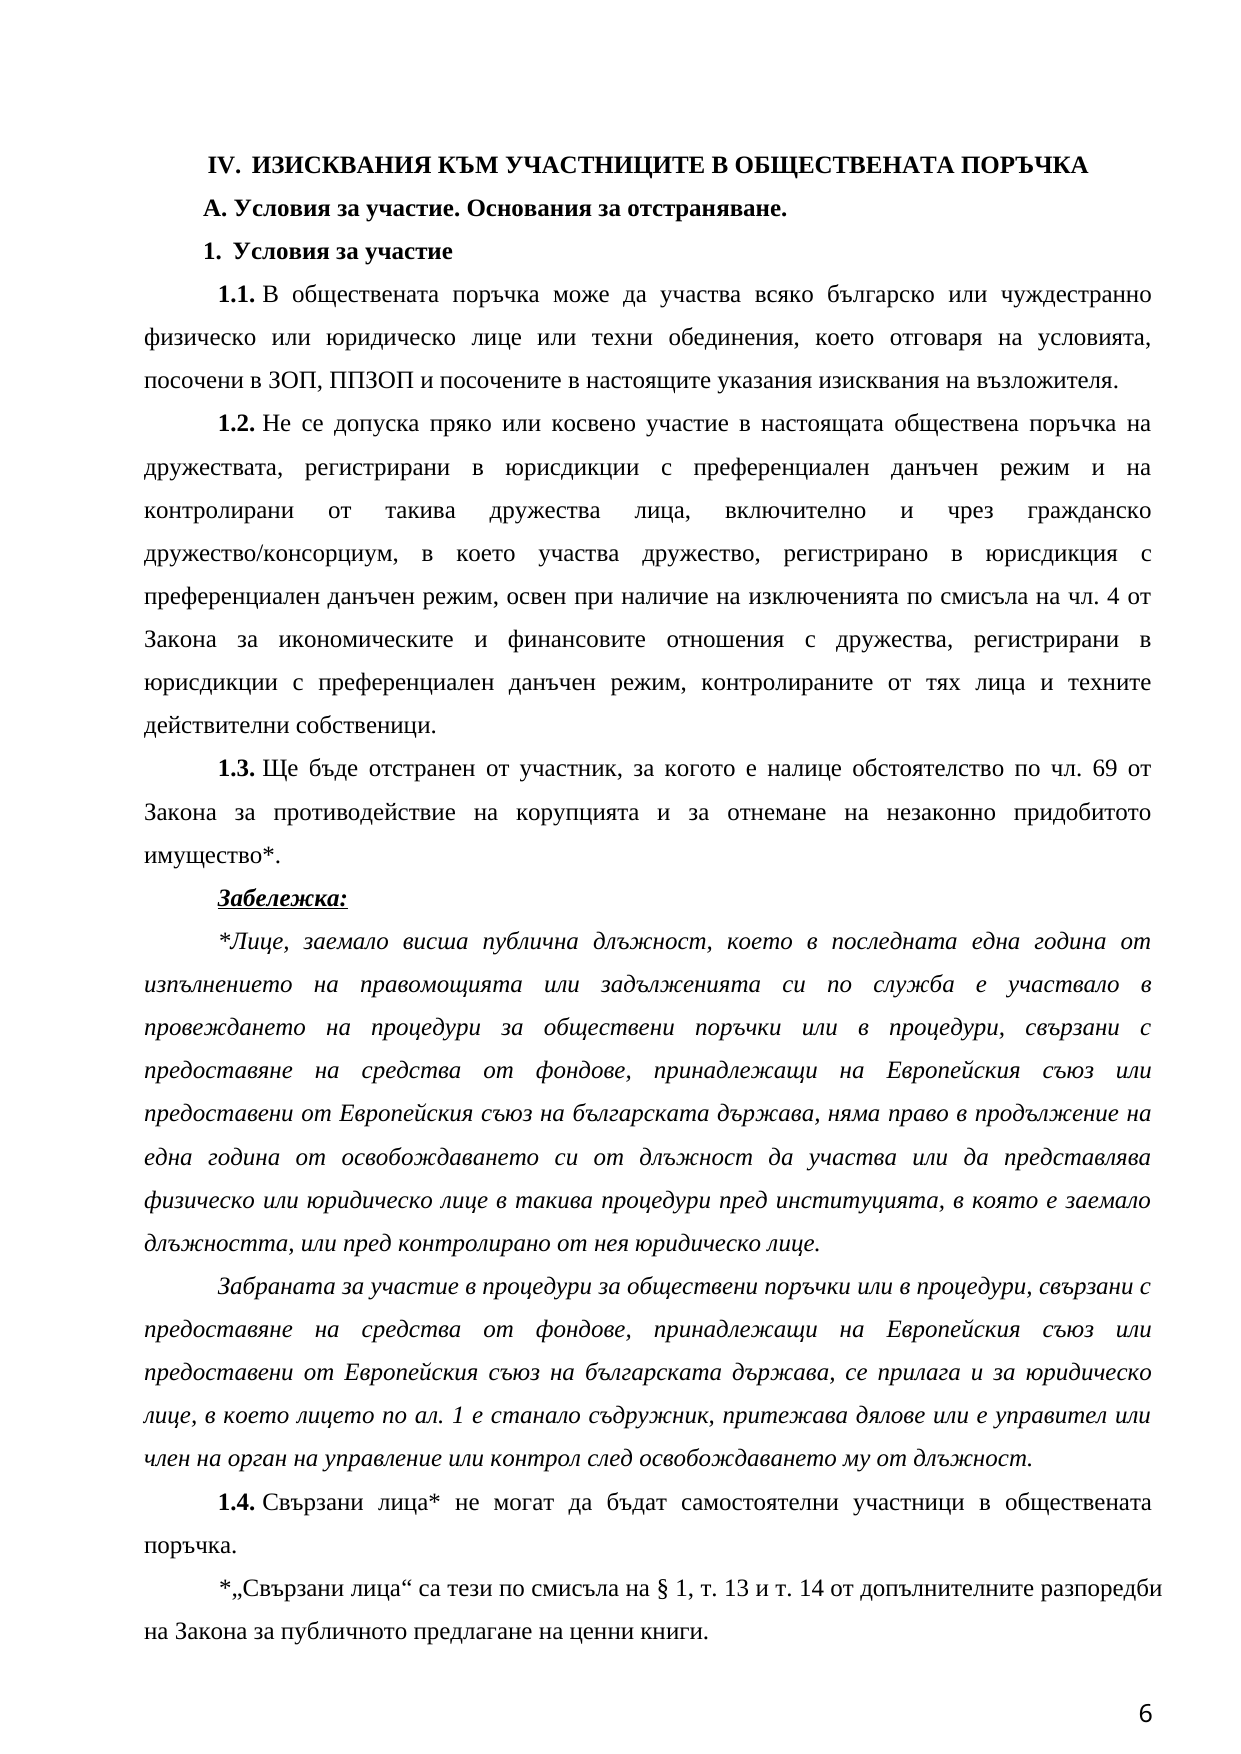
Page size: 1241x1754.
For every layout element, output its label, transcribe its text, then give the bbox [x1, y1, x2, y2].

text *Лице, заемало висша публична длъжност, което в последната една година от изпълнението на правомощията или задълженията си по служба е участвало в провеждането на процедури за обществени поръчки или в процедури, свързани с предоставяне на средства от фондове, принадлежащи на Европейския съюз или предоставени от Европейския съюз на българската държава, няма право в продължение на една година от освобождаването си от длъжност да участва или да представлява физическо или юридическо лице в такива процедури пред институцията, в която е заемало длъжността, или пред контролирано от нея юридическо лице. [144, 926, 1152, 1257]
list В обществената поръчка може да участва всяко българско или чуждестранно физическо или юридическо лице или техни обединения, което отговаря на условията, посочени в ЗОП, ППЗОП и посочените в настоящите указания изисквания на възложителя. [144, 279, 1152, 394]
subtitle А. Условия за участие. Основания за отстраняване. [144, 193, 1152, 222]
list Ще бъде отстранен от участник, за когото е налице обстоятелство по чл. 69 от Закона за противодействие на корупцията и за отнемане на незаконно придобитото имущество*. [144, 753, 1152, 868]
list Свързани лица* не могат да бъдат самостоятелни участници в обществената поръчка. [144, 1487, 1152, 1558]
list Не се допуска пряко или косвено участие в настоящата обществена поръчка на дружествата, регистрирани в юрисдикции с преференциален данъчен режим и на контролирани от такива дружества лица, включително и чрез гражданско дружество/консорциум, в което участва дружество, регистрирано в юрисдикция с преференциален данъчен режим, освен при наличие на изключенията по смисъла на чл. 4 от Закона за икономическите и финансовите отношения с дружества, регистрирани в юрисдикции с преференциален данъчен режим, контролираните от тях лица и техните действителни собственици. [144, 408, 1152, 739]
text Забраната за участие в процедури за обществени поръчки или в процедури, свързани с предоставяне на средства от фондове, принадлежащи на Европейския съюз или предоставени от Европейския съюз на българската държава, се прилага и за юридическо лице, в което лицето по ал. 1 е станало съдружник, притежава дялове или е управител или член на орган на управление или контрол след освобождаването му от длъжност. [144, 1271, 1152, 1472]
text *„Свързани лица“ са тези по смисъла на § 1, т. 13 и т. 14 от допълнителните разпоредби на Закона за публичното предлагане на ценни книги. [144, 1573, 1164, 1645]
text Забележка: [144, 883, 1152, 912]
subtitle Условия за участие [144, 236, 1152, 265]
subtitle ИЗИСКВАНИЯ КЪМ УЧАСТНИЦИТЕ В ОБЩЕСТВЕНАТА ПОРЪЧКА [144, 150, 1152, 178]
